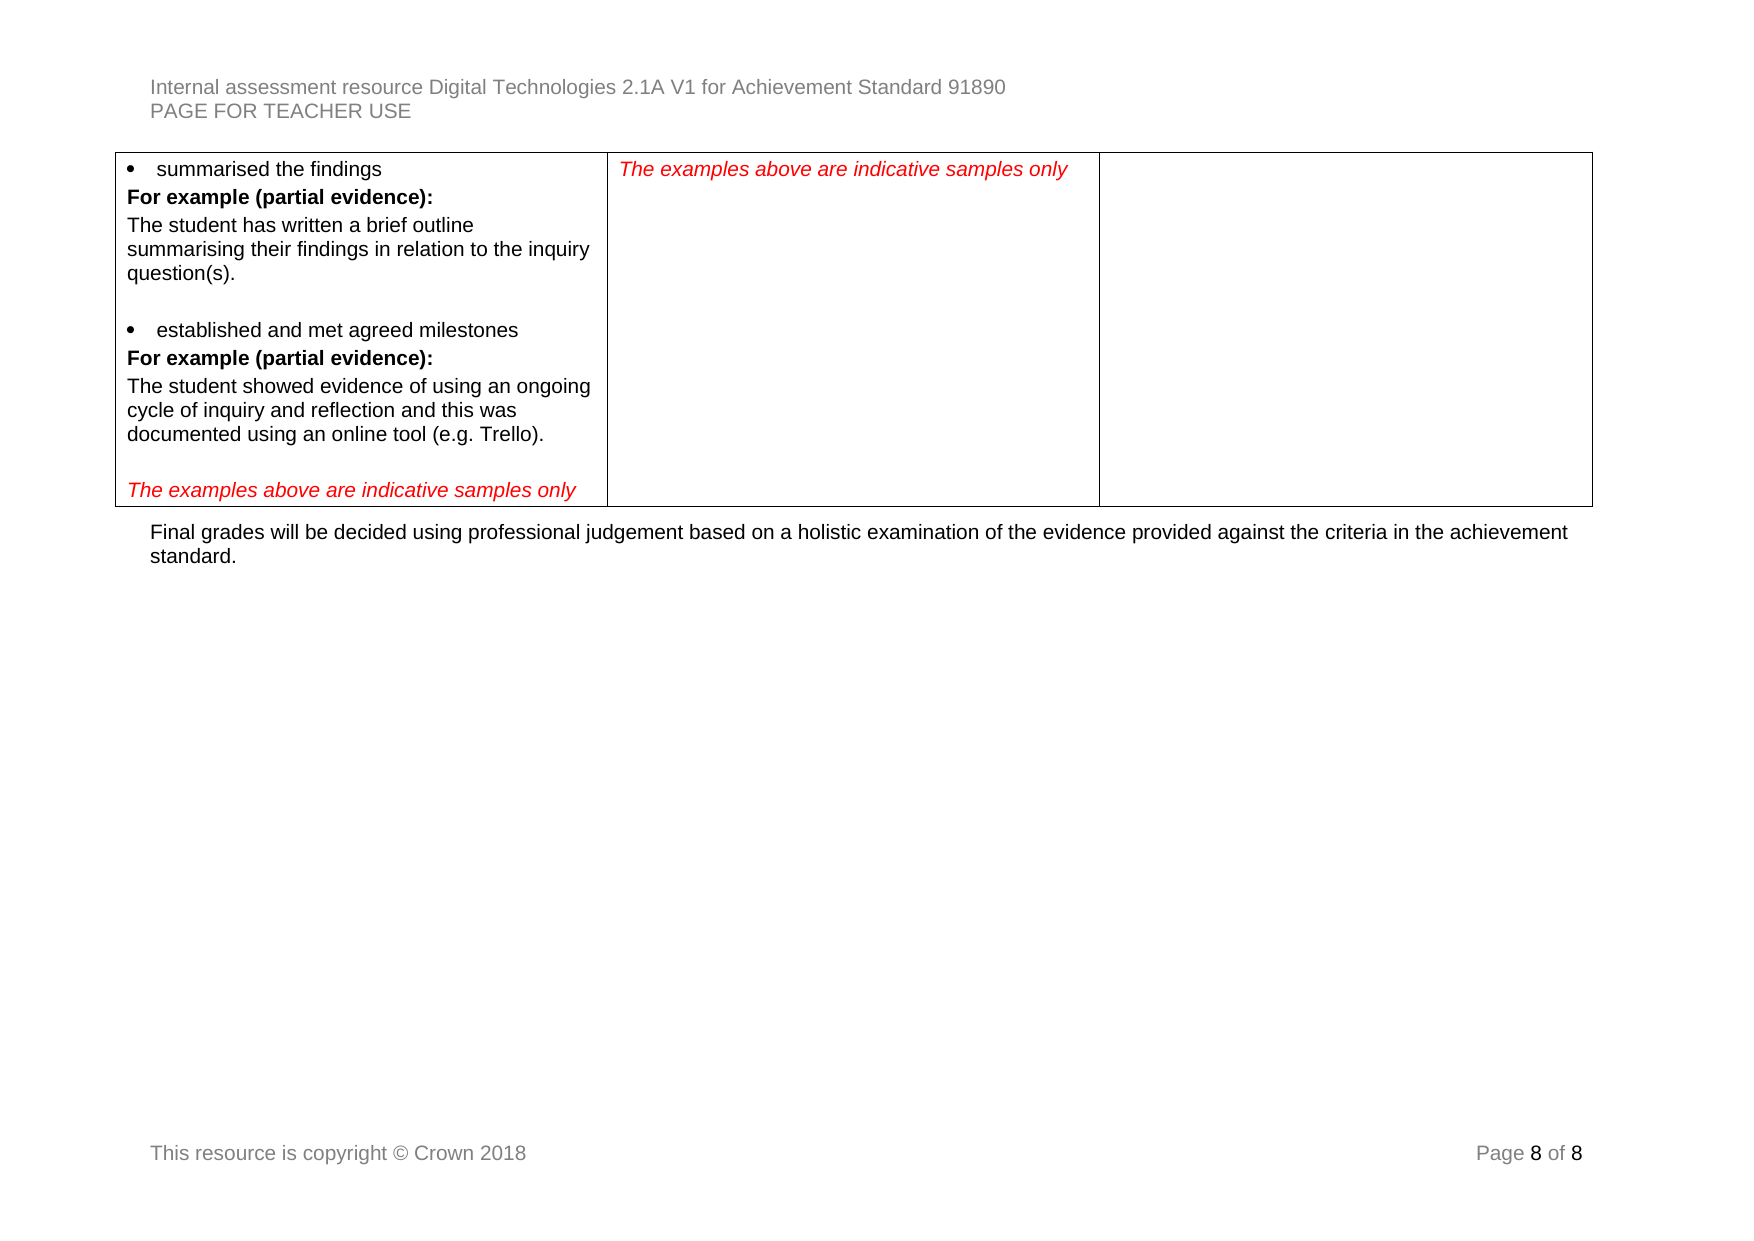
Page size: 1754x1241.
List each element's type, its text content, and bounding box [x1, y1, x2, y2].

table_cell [608, 153, 1099, 506]
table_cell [1100, 153, 1592, 506]
text Final grades will be decided using professional judgement based on a holistic examination of the evidence provided against the criteria in the achievement standard. [150, 519, 1604, 567]
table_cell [116, 153, 607, 506]
